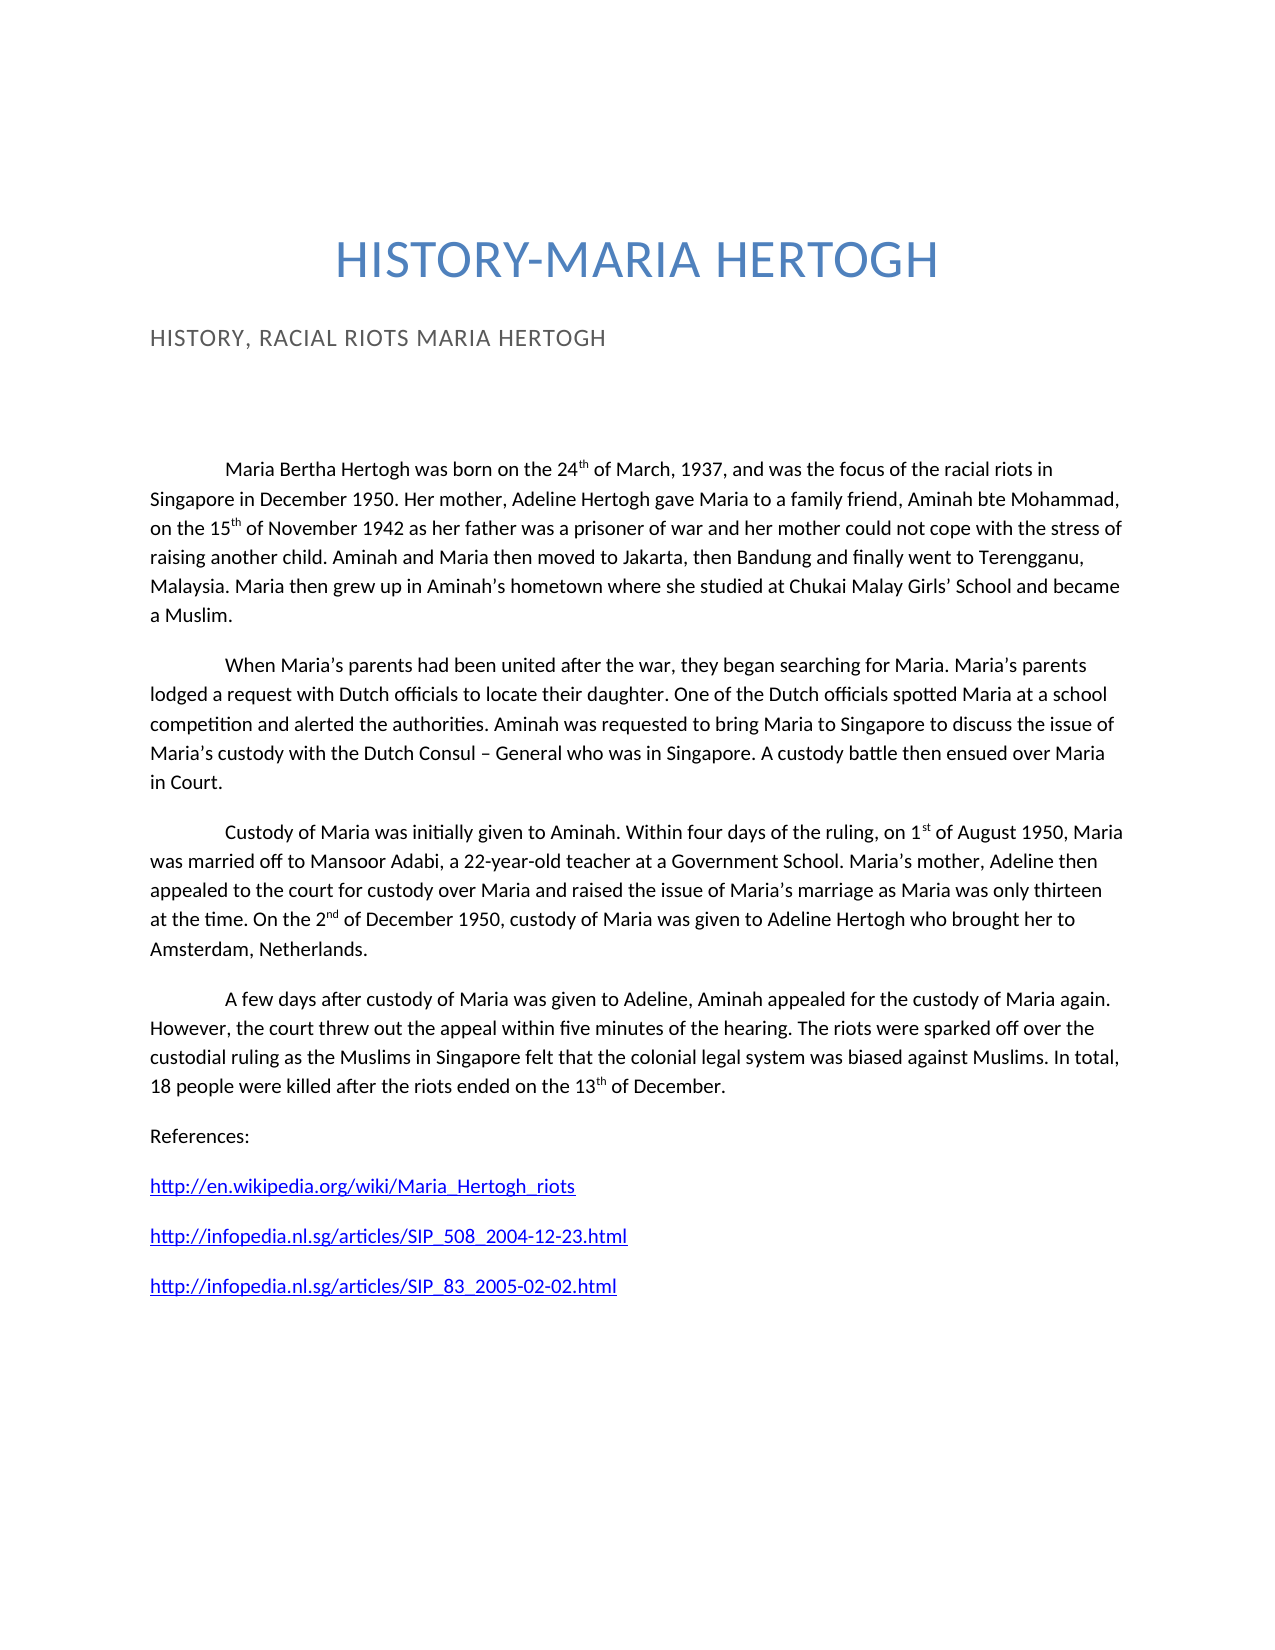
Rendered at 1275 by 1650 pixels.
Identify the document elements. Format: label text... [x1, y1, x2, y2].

text http://infopedia.nl.sg/articles/SIP_83_2005-02-02.html [150, 1273, 1125, 1299]
text http://infopedia.nl.sg/articles/SIP_508_2004-12-23.html [150, 1223, 1125, 1249]
text References: [150, 1123, 1125, 1149]
subtitle History, Racial Riots Maria Hertogh [150, 322, 1125, 352]
text When Maria’s parents had been united after the war, they began searching for Maria. Maria’s parents lodged a request with Dutch officials to locate their daughter. One of the Dutch officials spotted Maria at a school competition and alerted the authorities. Aminah was requested to bring Maria to Singapore to discuss the issue of Maria’s custody with the Dutch Consul – General who was in Singapore. A custody battle then ensued over Maria in Court. [150, 652, 1125, 794]
text Maria Bertha Hertogh was born on the 24th of March, 1937, and was the focus of the racial riots in Singapore in December 1950. Her mother, Adeline Hertogh gave Maria to a family friend, Aminah bte Mohammad, on the 15th of November 1942 as her father was a prisoner of war and her mother could not cope with the stress of raising another child. Aminah and Maria then moved to Jakarta, then Bandung and finally went to Terengganu, Malaysia. Maria then grew up in Aminah’s hometown where she studied at Chukai Malay Girls’ School and became a Muslim. [150, 457, 1125, 628]
text Custody of Maria was initially given to Aminah. Within four days of the ruling, on 1st of August 1950, Maria was married off to Mansoor Adabi, a 22-year-old teacher at a Government School. Maria’s mother, Adeline then appealed to the court for custody over Maria and raised the issue of Maria’s marriage as Maria was only thirteen at the time. On the 2nd of December 1950, custody of Maria was given to Adeline Hertogh who brought her to Amsterdam, Netherlands. [150, 819, 1125, 961]
text http://en.wikipedia.org/wiki/Maria_Hertogh_riots [150, 1173, 1125, 1199]
title History-Maria hertogh [150, 225, 1125, 291]
text A few days after custody of Maria was given to Adeline, Aminah appealed for the custody of Maria again. However, the court threw out the appeal within five minutes of the hearing. The riots were sparked off over the custodial ruling as the Muslims in Singapore felt that the colonial legal system was biased against Muslims. In total, 18 people were killed after the riots ended on the 13th of December. [150, 986, 1125, 1099]
